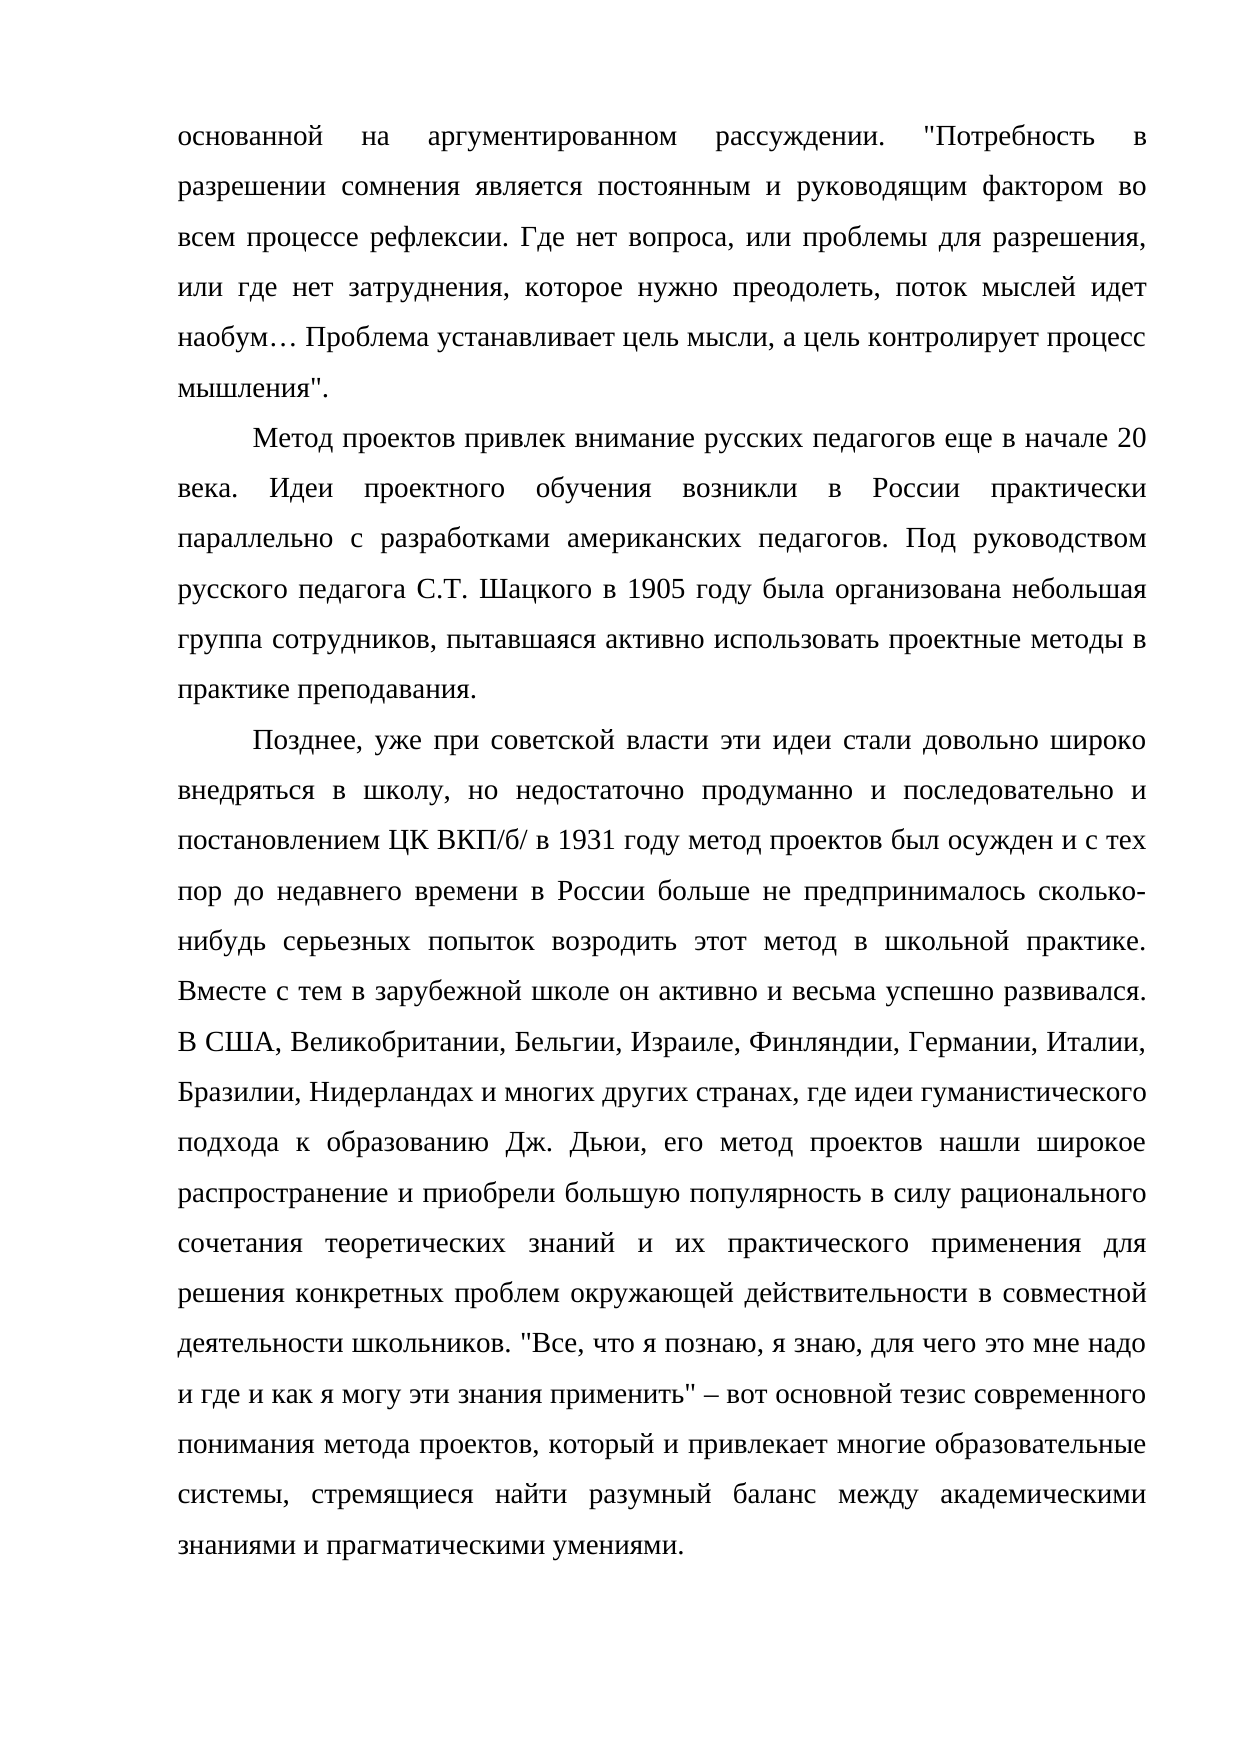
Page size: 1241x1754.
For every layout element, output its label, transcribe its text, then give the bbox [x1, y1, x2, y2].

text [177, 118, 1147, 403]
text Метод проектов привлек внимание русских педагогов еще в начале 20 века. Идеи проектного обучения возникли в России практически параллельно с разработками американских педагогов. Под руководством русского педагога С.Т. Шацкого в 1905 году была организована небольшая группа сотрудников, пытавшаяся активно использовать проектные методы в практике преподавания. [177, 420, 1147, 705]
text Позднее, уже при советской власти эти идеи стали довольно широко внедряться в школу, но недостаточно продуманно и последовательно и постановлением ЦК ВКП/б/ в 1931 году метод проектов был осужден и с тех пор до недавнего времени в России больше не предпринималось сколько-нибудь серьезных попыток возродить этот метод в школьной практике. Вместе с тем в зарубежной школе он активно и весьма успешно развивался. В США, Великобритании, Бельгии, Израиле, Финляндии, Германии, Италии, Бразилии, Нидерландах и многих других странах, где идеи гуманистического подхода к образованию Дж. Дьюи, его метод проектов нашли широкое распространение и приобрели большую популярность в силу рационального сочетания теоретических знаний и их практического применения для решения конкретных проблем окружающей действительности в совместной деятельности школьников. "Все, что я познаю, я знаю, для чего это мне надо и где и как я могу эти знания применить" – вот основной тезис современного понимания метода проектов, который и привлекает многие образовательные системы, стремящиеся найти разумный баланс между академическими знаниями и прагматическими умениями. [177, 722, 1147, 1560]
